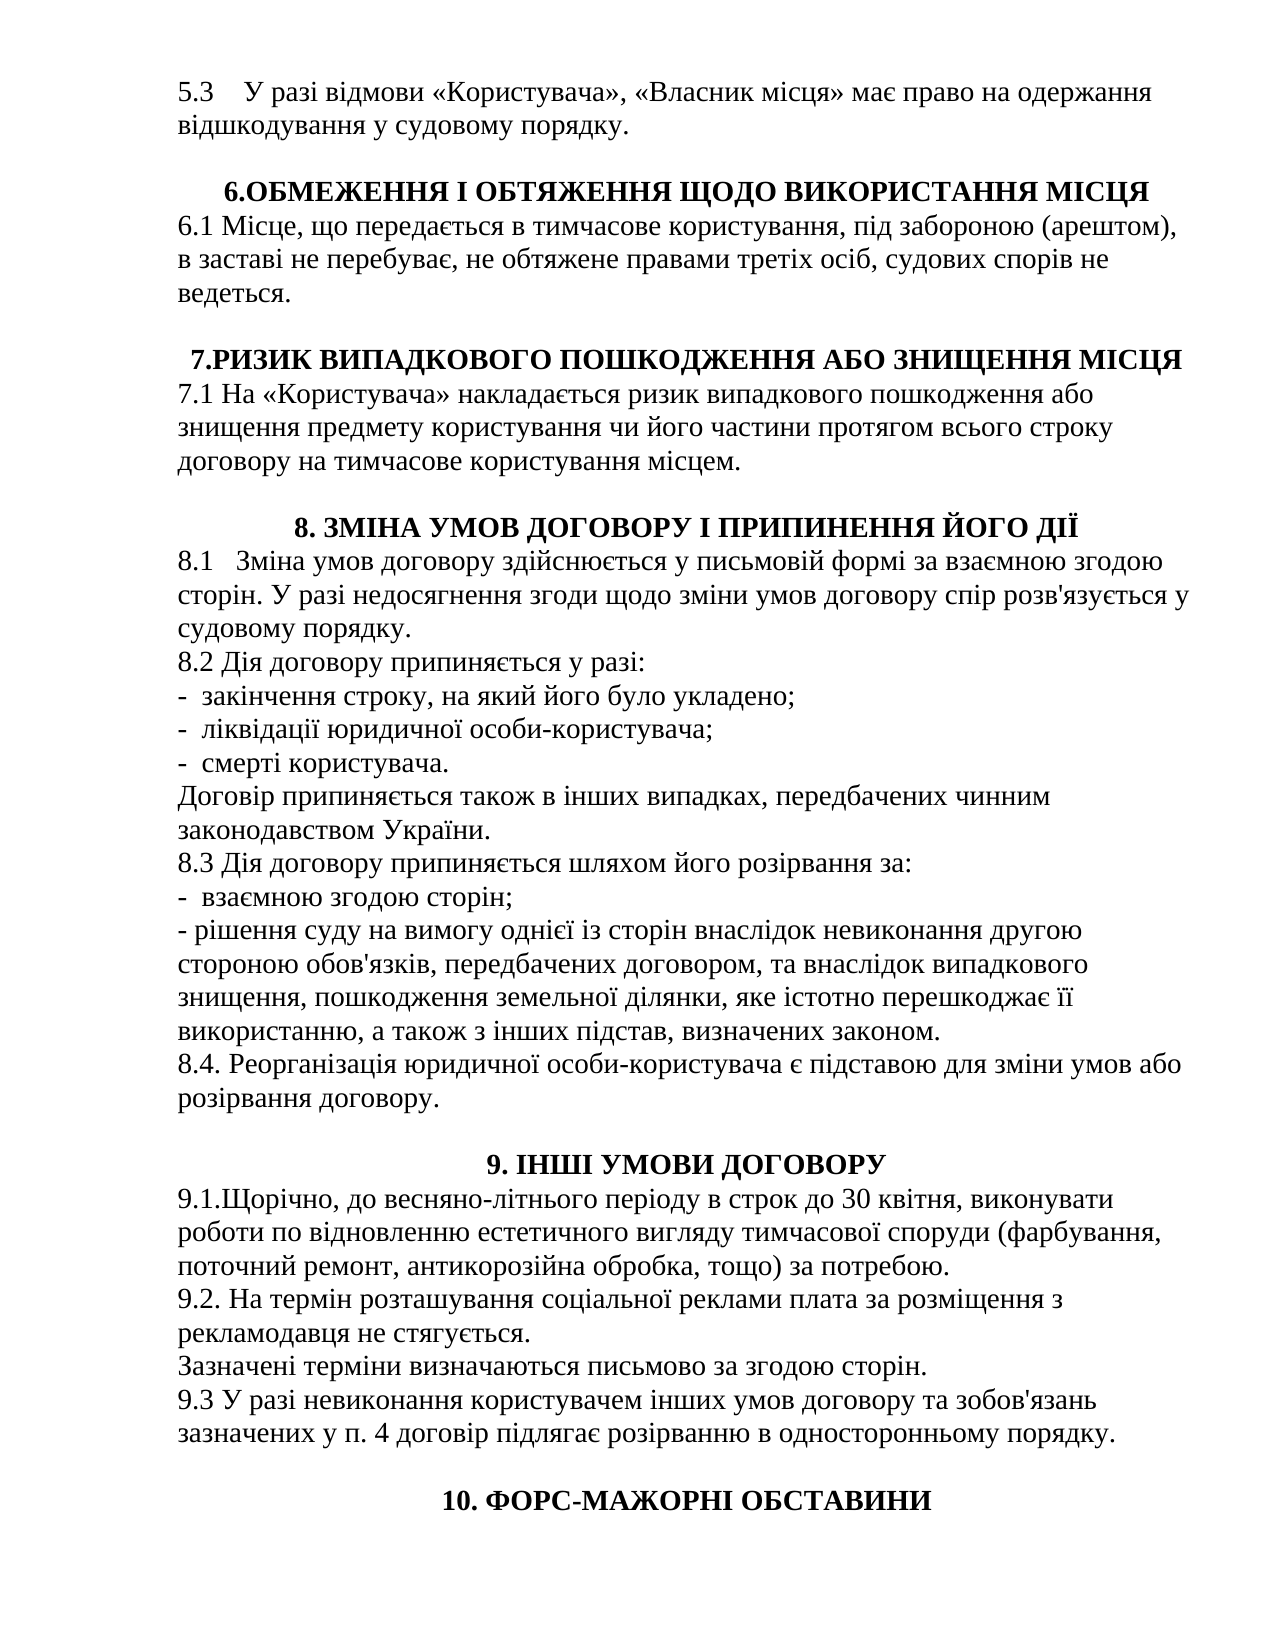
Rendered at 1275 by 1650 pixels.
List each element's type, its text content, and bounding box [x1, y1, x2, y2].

text - закінчення строку, на який його було укладено; [177, 678, 1196, 711]
text 6.1 Місце, що передається в тимчасове користування, під забороною (арештом), в заставі не перебуває, не обтяжене правами третіх осіб, судових спорів не ведеться. [177, 208, 1196, 309]
text - рішення суду на вимогу однієї із сторін внаслідок невиконання другою стороною обов'язків, передбачених договором, та внаслідок випадкового знищення, пошкодження земельної ділянки, яке істотно перешкоджає її використанню, а також з інших підстав, визначених законом. [177, 912, 1196, 1047]
text 8.2 Дія договору припиняється у разі: [177, 644, 1196, 678]
text 10. ФОРС-МАЖОРНІ ОБСТАВИНИ [177, 1483, 1196, 1516]
text 8. ЗМІНА УМОВ ДОГОВОРУ І ПРИПИНЕННЯ ЙОГО ДІЇ [177, 510, 1196, 543]
text 7.1 На «Користувача» накладається ризик випадкового пошкодження або знищення предмету користування чи його частини протягом всього строку договору на тимчасове користування місцем. [177, 376, 1196, 476]
text 9.1.Щорічно, до весняно-літнього періоду в строк до 30 квітня, виконувати роботи по відновленню естетичного вигляду тимчасової споруди (фарбування, поточний ремонт, антикорозійна обробка, тощо) за потребою. [177, 1181, 1196, 1281]
text Зазначені терміни визначаються письмово за згодою сторін. [177, 1348, 1196, 1382]
text 8.3 Дія договору припиняється шляхом його розірвання за: [177, 845, 1196, 879]
text Договір припиняється також в інших випадках, передбачених чинним законодавством України. [177, 778, 1196, 845]
text 9.3 У разі невиконання користувачем інших умов договору та зобов'язань зазначених у п. 4 договір підлягає розірванню в односторонньому порядку. [177, 1382, 1196, 1449]
text 9.2. На термін розташування соціальної реклами плата за розміщення з рекламодавця не стягується. [177, 1281, 1196, 1348]
text - ліквідації юридичної особи-користувача; [177, 711, 1196, 745]
text - взаємною згодою сторін; [177, 879, 1196, 912]
text 9. ІНШІ УМОВИ ДОГОВОРУ [177, 1147, 1196, 1181]
text 8.4. Реорганізація юридичної особи-користувача є підставою для зміни умов або розірвання договору. [177, 1047, 1196, 1114]
text 7.РИЗИК ВИПАДКОВОГО ПОШКОДЖЕННЯ АБО ЗНИЩЕННЯ МІСЦЯ [177, 342, 1196, 376]
text 5.3 У разі відмови «Користувача», «Власник місця» має право на одержання відшкодування у судовому порядку. [177, 74, 1196, 141]
text - смерті користувача. [177, 745, 1196, 778]
text 8.1 Зміна умов договору здійснюється у письмовій формі за взаємною згодою сторін. У разі недосягнення згоди щодо зміни умов договору спір розв'язується у судовому порядку. [177, 543, 1196, 644]
text 6.ОБМЕЖЕННЯ І ОБТЯЖЕННЯ ЩОДО ВИКОРИСТАННЯ МІСЦЯ [177, 174, 1196, 208]
